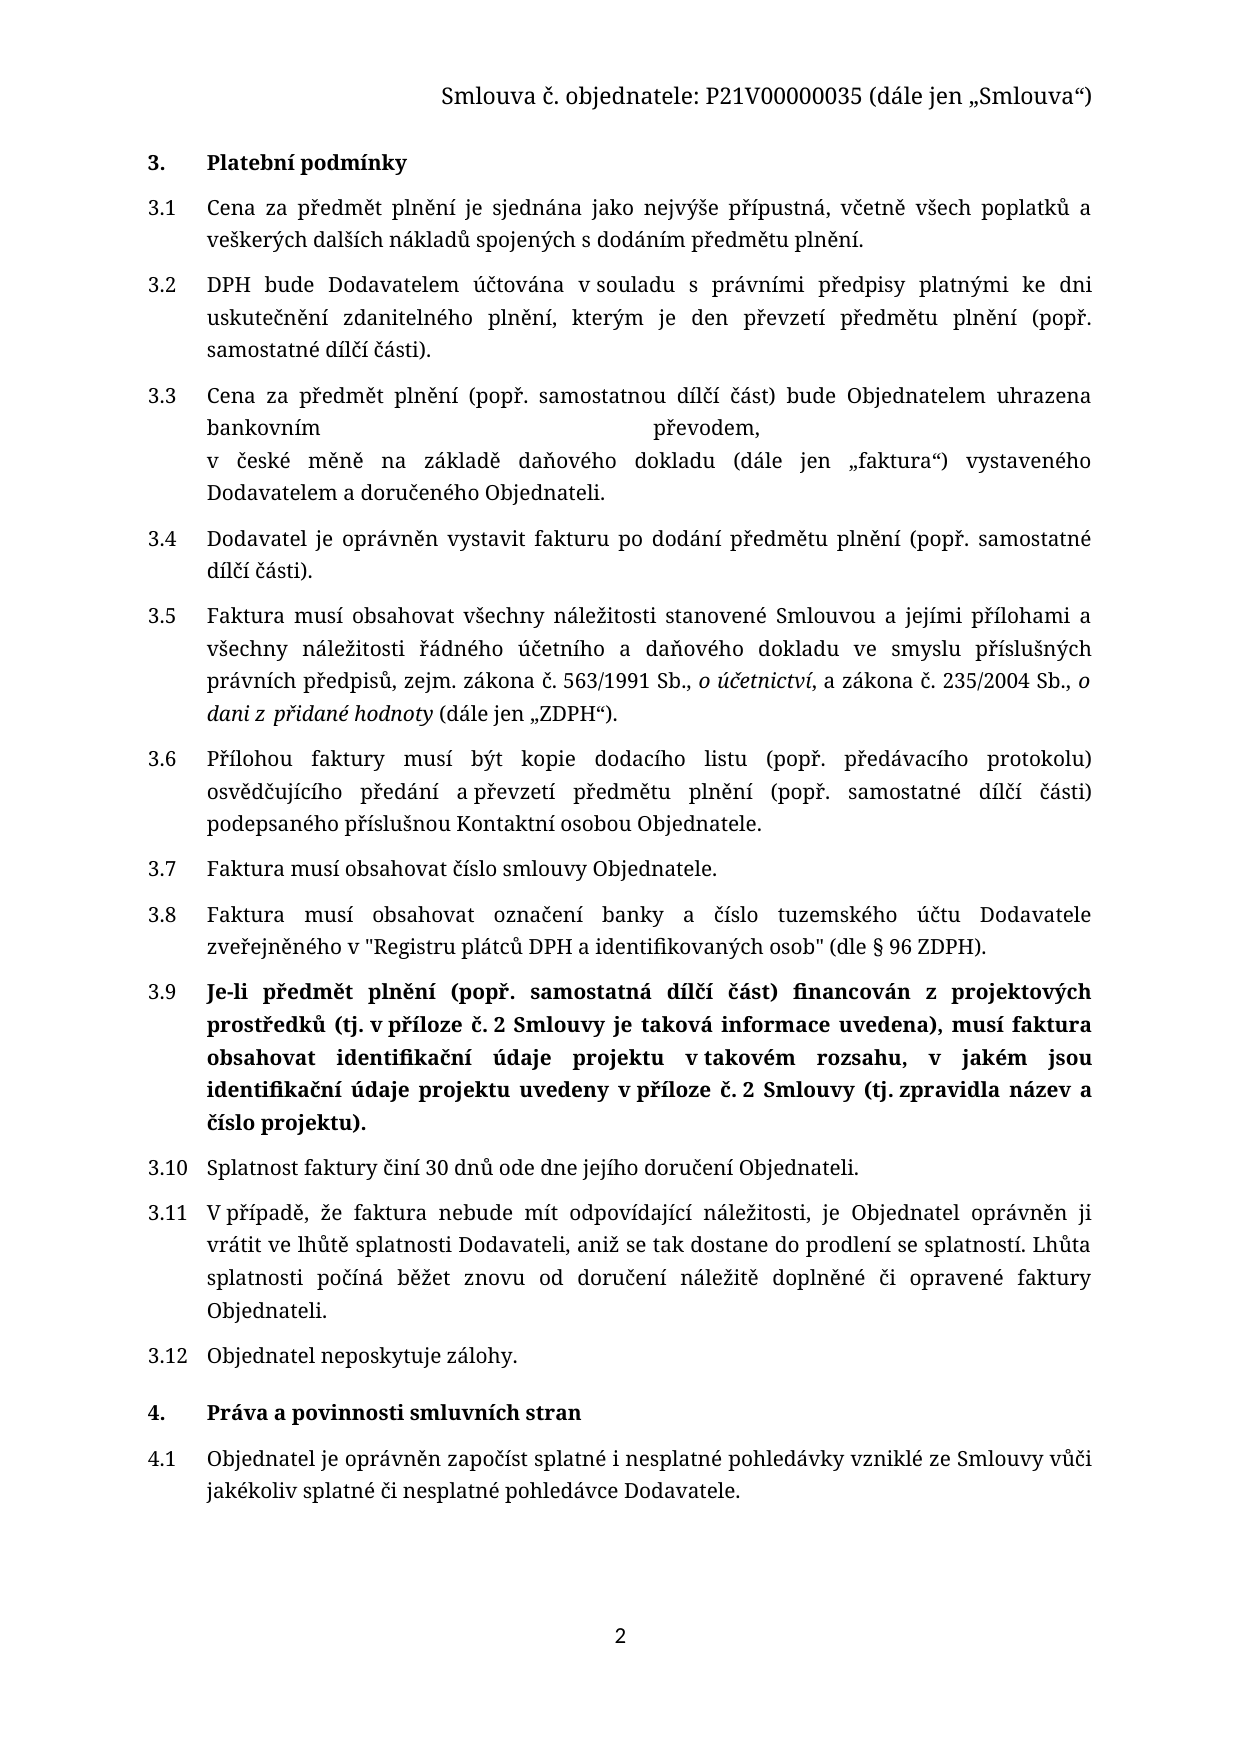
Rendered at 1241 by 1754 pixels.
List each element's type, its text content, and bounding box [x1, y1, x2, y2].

list Přílohou faktury musí být kopie dodacího listu (popř. předávacího protokolu) osvědčujícího předání a převzetí předmětu plnění (popř. samostatné dílčí části) podepsaného příslušnou Kontaktní osobou Objednatele. [148, 744, 1093, 838]
list Dodavatel je oprávněn vystavit fakturu po dodání předmětu plnění (popř. samostatné dílčí části). [148, 524, 1093, 585]
list Faktura musí obsahovat označení banky a číslo tuzemského účtu Dodavatele zveřejněného v "Registru plátců DPH a identifikovaných osob" (dle § 96 ZDPH). [148, 900, 1093, 961]
list Objednatel je oprávněn započíst splatné i nesplatné pohledávky vzniklé ze Smlouvy vůči jakékoliv splatné či nesplatné pohledávce Dodavatele. [148, 1444, 1093, 1505]
list DPH bude Dodavatelem účtována v souladu s právními předpisy platnými ke dni uskutečnění zdanitelného plnění, kterým je den převzetí předmětu plnění (popř. samostatné dílčí části). [148, 270, 1093, 364]
list Cena za předmět plnění je sjednána jako nejvýše přípustná, včetně všech poplatků a veškerých dalších nákladů spojených s dodáním předmětu plnění. [148, 193, 1093, 254]
list Cena za předmět plnění (popř. samostatnou dílčí část) bude Objednatelem uhrazena bankovním převodem, v české měně na základě daňového dokladu (dále jen „faktura“) vystaveného Dodavatelem a doručeného Objednateli. [148, 381, 1093, 507]
list Splatnost faktury činí 30 dnů ode dne jejího doručení Objednateli. [148, 1153, 1093, 1181]
list Faktura musí obsahovat všechny náležitosti stanovené Smlouvou a jejími přílohami a všechny náležitosti řádného účetního a daňového dokladu ve smyslu příslušných právních předpisů, zejm. zákona č. 563/1991 Sb., o účetnictví, a zákona č. 235/2004 Sb., o dani z přidané hodnoty (dále jen „ZDPH“). [148, 601, 1093, 728]
list Je-li předmět plnění (popř. samostatná dílčí část) financován z projektových prostředků (tj. v příloze č. 2 Smlouvy je taková informace uvedena), musí faktura obsahovat identifikační údaje projektu v takovém rozsahu, v jakém jsou identifikační údaje projektu uvedeny v příloze č. 2 Smlouvy (tj. zpravidla název a číslo projektu). [148, 977, 1093, 1136]
list Objednatel neposkytuje zálohy. [148, 1341, 1093, 1369]
list V případě, že faktura nebude mít odpovídající náležitosti, je Objednatel oprávněn ji vrátit ve lhůtě splatnosti Dodavateli, aniž se tak dostane do prodlení se splatností. Lhůta splatnosti počíná běžet znovu od doručení náležitě doplněné či opravené faktury Objednateli. [148, 1198, 1093, 1324]
list Práva a povinnosti smluvních stran [148, 1398, 1093, 1427]
list Platební podmínky [148, 148, 1093, 176]
list Faktura musí obsahovat číslo smlouvy Objednatele. [148, 854, 1093, 883]
